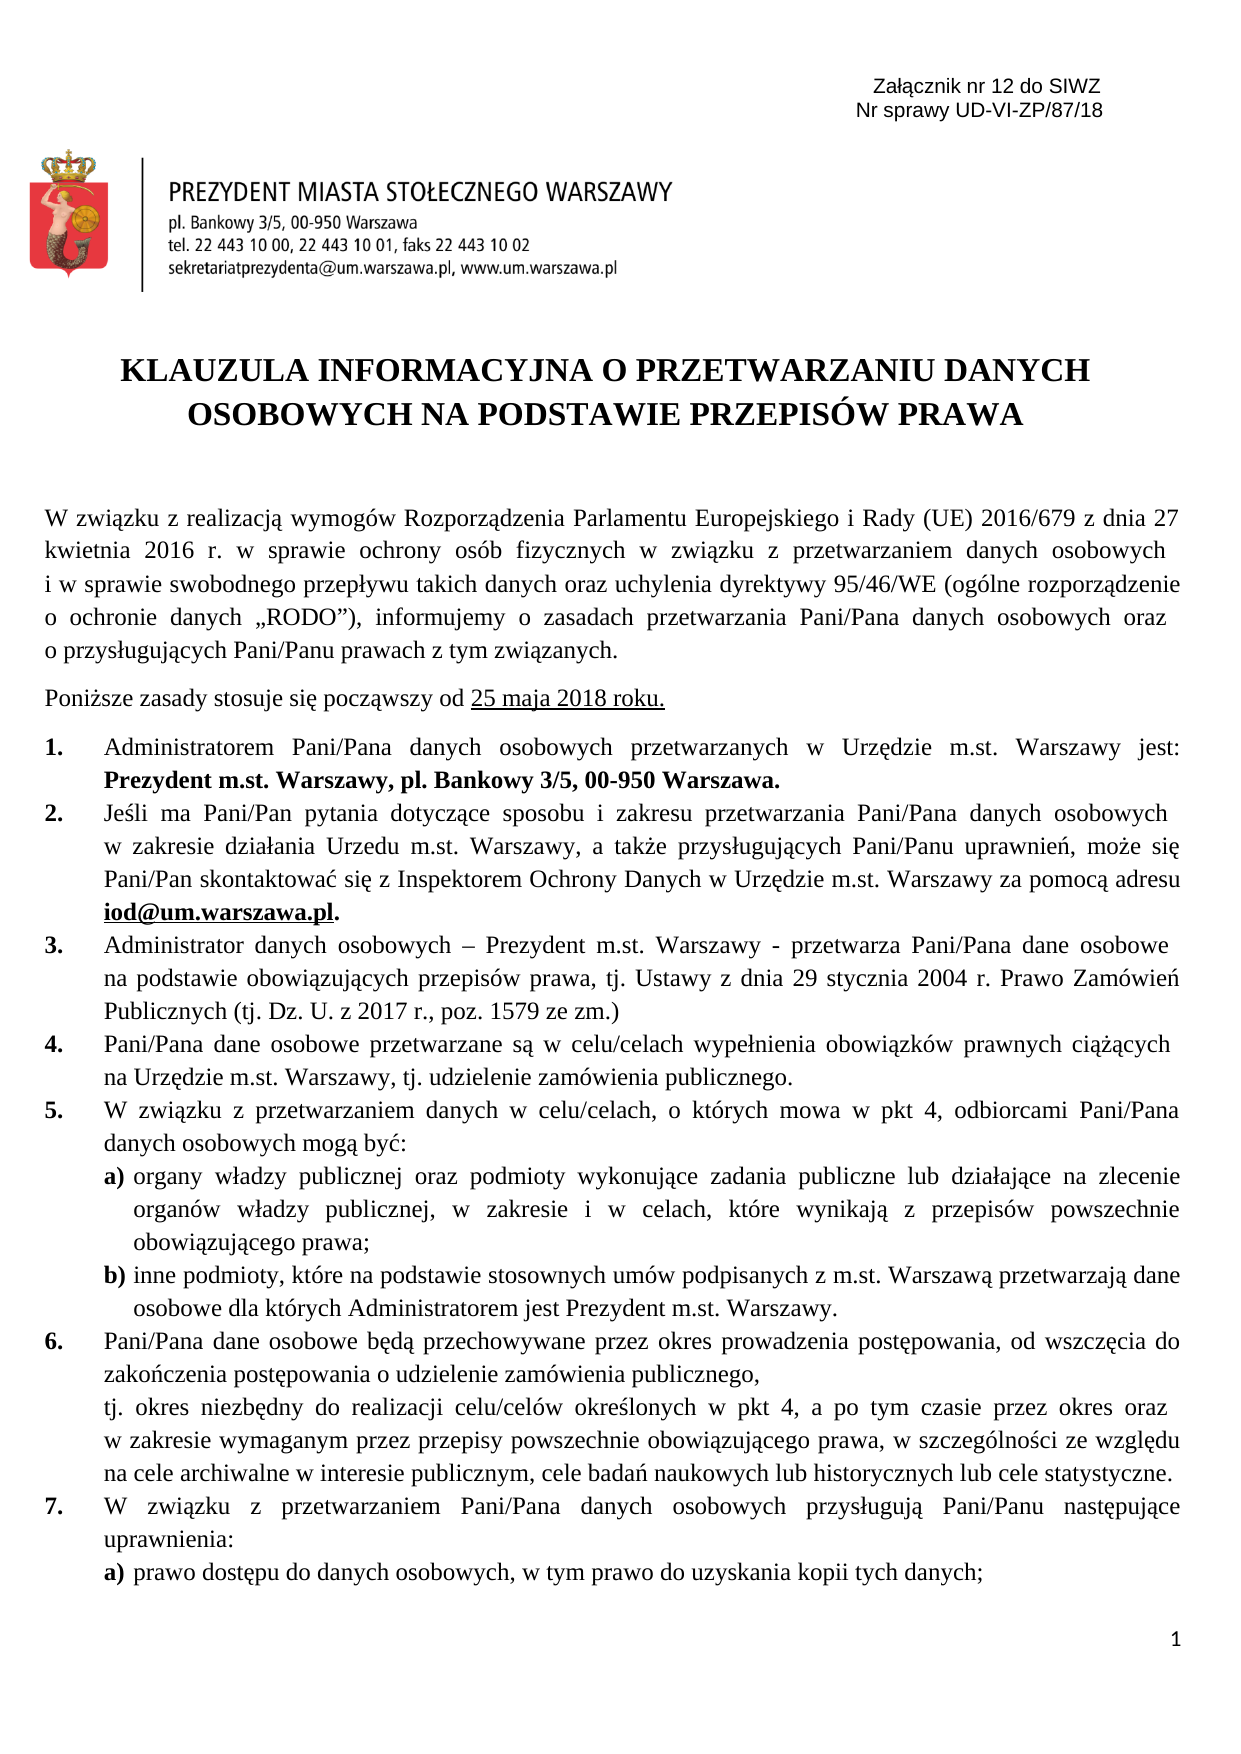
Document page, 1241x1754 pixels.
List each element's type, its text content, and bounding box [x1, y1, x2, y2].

list Administratorem Pani/Pana danych osobowych przetwarzanych w Urzędzie m.st. Warszawy jest: Prezydent m.st. Warszawy, pl. Bankowy 3/5, 00-950 Warszawa. [44, 732, 1181, 794]
list Jeśli ma Pani/Pan pytania dotyczące sposobu i zakresu przetwarzania Pani/Pana danych osobowych w zakresie działania Urzedu m.st. Warszawy, a także przysługujących Pani/Panu uprawnień, może się Pani/Pan skontaktować się z Inspektorem Ochrony Danych w Urzędzie m.st. Warszawy za pomocą adresu iod@um.warszawa.pl. [44, 798, 1181, 926]
list W związku z przetwarzaniem danych w celu/celach, o których mowa w pkt 4, odbiorcami Pani/Pana danych osobowych mogą być: [44, 1095, 1181, 1157]
picture [29, 149, 685, 299]
text W związku z realizacją wymogów Rozporządzenia Parlamentu Europejskiego i Rady (UE) 2016/679 z dnia 27 kwietnia 2016 r. w sprawie ochrony osób fizycznych w związku z przetwarzaniem danych osobowych i w sprawie swobodnego przepływu takich danych oraz uchylenia dyrektywy 95/46/WE (ogólne rozporządzenie o ochronie danych „RODO”), informujemy o zasadach przetwarzania Pani/Pana danych osobowych oraz o przysługujących Pani/Panu prawach z tym związanych. [44, 503, 1181, 663]
list inne podmioty, które na podstawie stosownych umów podpisanych z m.st. Warszawą przetwarzają dane osobowe dla których Administratorem jest Prezydent m.st. Warszawy. [103, 1260, 1181, 1322]
list Pani/Pana dane osobowe przetwarzane są w celu/celach wypełnienia obowiązków prawnych ciążących na Urzędzie m.st. Warszawy, tj. udzielenie zamówienia publicznego. [44, 1029, 1181, 1091]
list organy władzy publicznej oraz podmioty wykonujące zadania publiczne lub działające na zlecenie organów władzy publicznej, w zakresie i w celach, które wynikają z przepisów powszechnie obowiązującego prawa; [103, 1161, 1181, 1256]
list tj. okres niezbędny do realizacji celu/celów określonych w pkt 4, a po tym czasie przez okres oraz w zakresie wymaganym przez przepisy powszechnie obowiązującego prawa, w szczególności ze względu na cele archiwalne w interesie publicznym, cele badań naukowych lub historycznych lub cele statystyczne. [103, 1392, 1181, 1487]
list Administrator danych osobowych – Prezydent m.st. Warszawy - przetwarza Pani/Pana dane osobowe na podstawie obowiązujących przepisów prawa, tj. Ustawy z dnia 29 stycznia 2004 r. Prawo Zamówień Publicznych (tj. Dz. U. z 2017 r., poz. 1579 ze zm.) [44, 930, 1181, 1025]
list W związku z przetwarzaniem Pani/Pana danych osobowych przysługują Pani/Panu następujące uprawnienia: [44, 1491, 1181, 1553]
text Poniższe zasady stosuje się począwszy od 25 maja 2018 roku. [44, 683, 1181, 712]
text KLAUZULA INFORMACYJNA O PRZETWARZANIU DANYCH OSOBOWYCH NA PODSTAWIE PRZEPISÓW PRAWA [29, 350, 1181, 433]
text a) prawo dostępu do danych osobowych, w tym prawo do uzyskania kopii tych danych; [103, 1557, 1181, 1586]
list Pani/Pana dane osobowe będą przechowywane przez okres prowadzenia postępowania, od wszczęcia do zakończenia postępowania o udzielenie zamówienia publicznego, [44, 1326, 1181, 1388]
